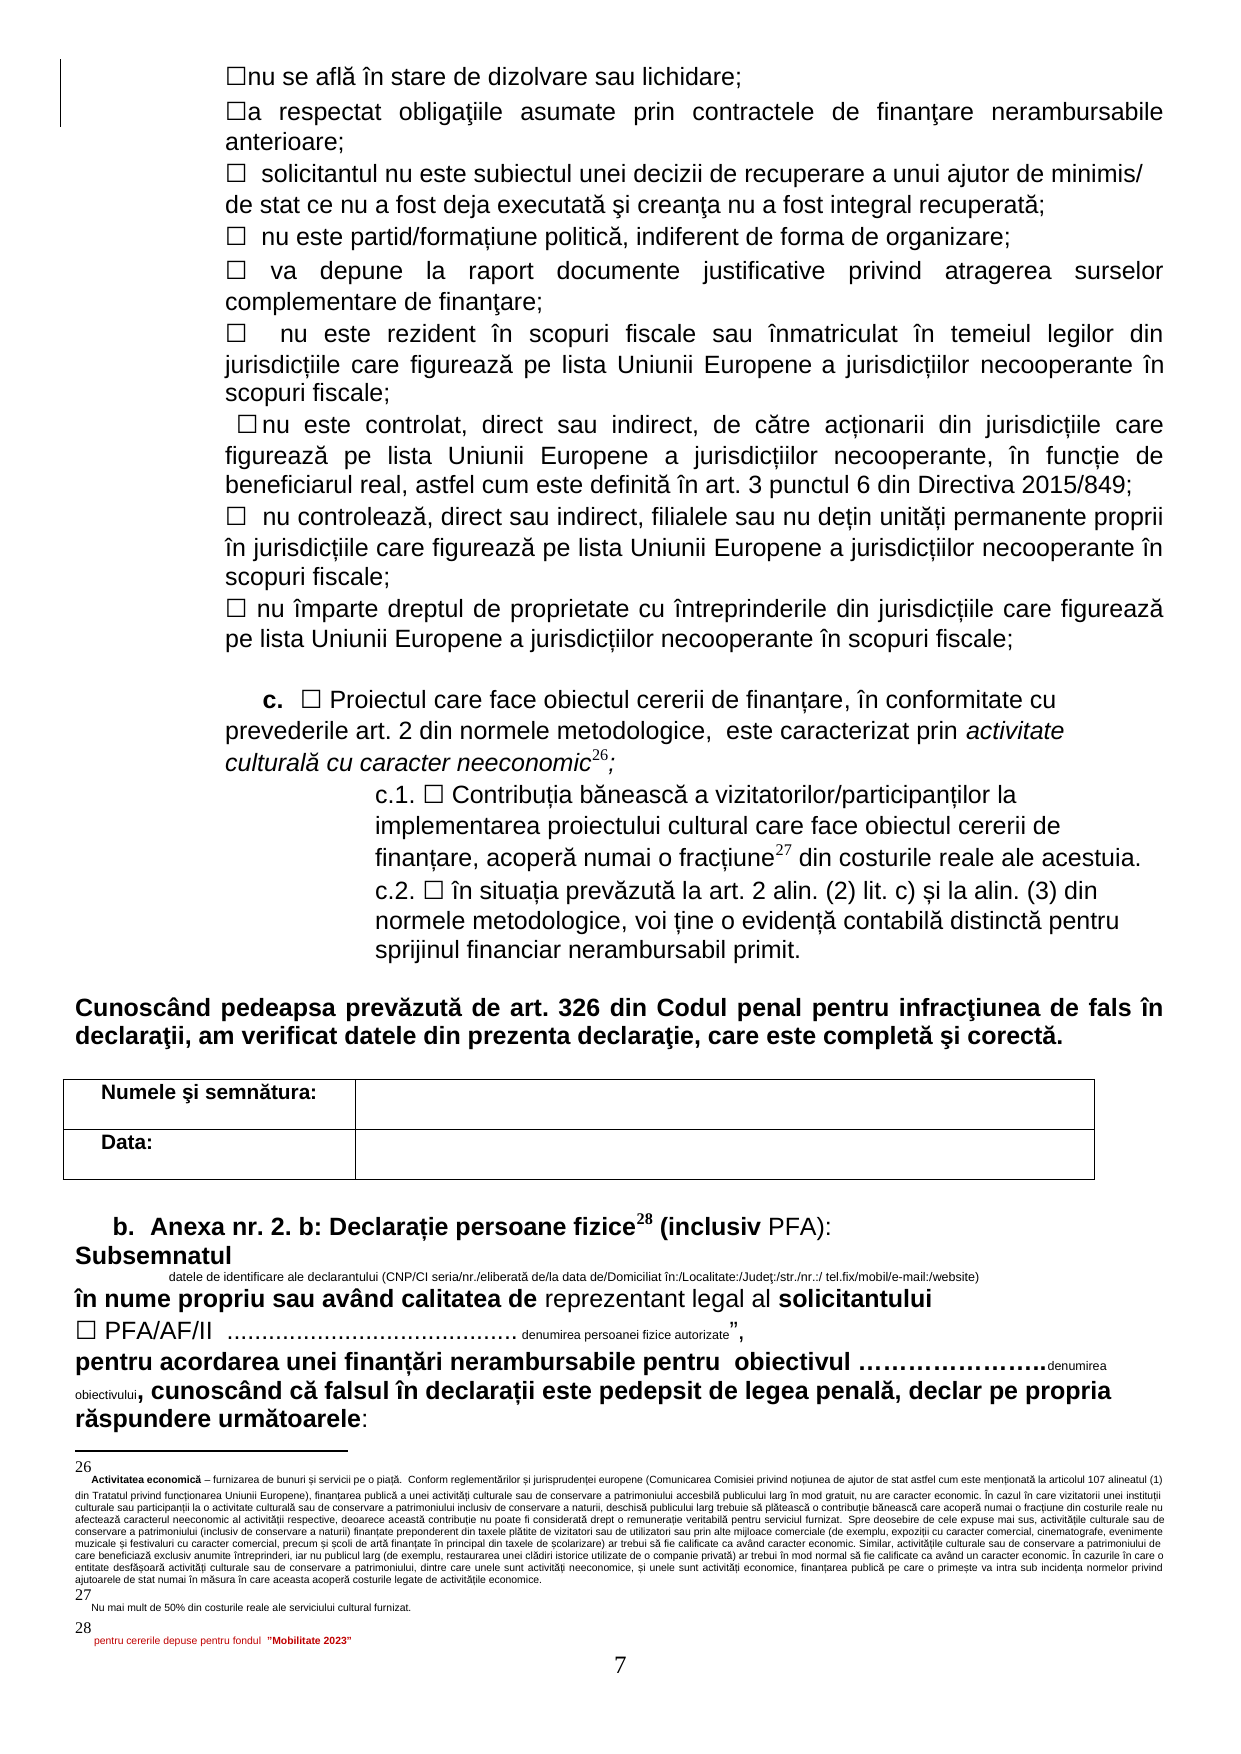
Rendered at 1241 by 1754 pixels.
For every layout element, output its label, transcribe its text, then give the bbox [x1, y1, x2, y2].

list nu împarte dreptul de proprietate cu întreprinderile din jurisdicțiile care figurează pe lista Uniunii Europene a jurisdicțiilor necooperante în scopuri fiscale; [225, 590, 1165, 653]
table_header Numele şi semnătura: [64, 1080, 355, 1129]
text în nume propriu sau având calitatea de reprezentant legal al solicitantului [75, 1284, 1165, 1313]
list a respectat obligaţiile asumate prin contractele de finanţare nerambursabile anterioare; [225, 93, 1165, 156]
text datele de identificare ale declarantului (CNP/CI seria/nr./eliberată de/la data de/Domiciliat în:/Localitate:/Judeţ:/str./nr.:/ tel.fix/mobil/e-mail:/website) [131, 1270, 1165, 1284]
list nu este rezident în scopuri fiscale sau înmatriculat în temeiul legilor din jurisdicțiile care figurează pe lista Uniunii Europene a jurisdicțiilor necooperante în scopuri fiscale; [225, 316, 1165, 407]
text prevederile art. 2 din normele metodologice, este caracterizat prin activitate [150, 716, 1165, 745]
text Subsemnatul [75, 1241, 1165, 1270]
list nu este controlat, direct sau indirect, de către acționarii din jurisdicțiile care figurează pe lista Uniunii Europene a jurisdicțiilor necooperante, în funcție de beneficiarul real, astfel cum este definită în art. 3 punctul 6 din Directiva 2015/849; [225, 407, 1165, 499]
table_cell Data: [64, 1130, 355, 1179]
list Anexa nr. 2. b: Declarație persoane fizice (inclusiv PFA): [112, 1209, 1165, 1241]
table_header [356, 1080, 1094, 1129]
text c.1. Contribuția bănească a vizitatorilor/participanților la implementarea proiectului cultural care face obiectul cererii de finanțare, acoperă numai o fracțiune din costurile reale ale acestuia. [375, 777, 1165, 872]
list solicitantul nu este subiectul unei decizii de recuperare a unui ajutor de minimis/ de stat ce nu a fost deja executată şi creanţa nu a fost integral recuperată; [225, 156, 1165, 219]
text culturală cu caracter neeconomic; [150, 745, 1165, 777]
list nu controlează, direct sau indirect, filialele sau nu dețin unități permanente proprii în jurisdicțiile care figurează pe lista Uniunii Europene a jurisdicțiilor necooperante în scopuri fiscale; [225, 499, 1165, 590]
text c.2. în situația prevăzută la art. 2 alin. (2) lit. c) și la alin. (3) din normele metodologice, voi ține o evidență contabilă distinctă pentru sprijinul financiar nerambursabil primit. [375, 872, 1165, 964]
list Cunoscând pedeapsa prevăzută de art. 326 din Codul penal pentru infracţiunea de fals în declaraţii, am verificat datele din prezenta declaraţie, care este completă şi corectă. [75, 993, 1165, 1050]
text PFA/AF/II .......................................... denumirea persoanei fizice autorizate”, [75, 1313, 1165, 1347]
table_cell [356, 1130, 1094, 1179]
list nu se află în stare de dizolvare sau lichidare; [225, 59, 1165, 93]
text pentru acordarea unei finanțări nerambursabile pentru obiectivul …………………..denumirea obiectivului, cunoscând că falsul în declarații este pedepsit de legea penală, declar pe propria răspundere următoarele: [75, 1347, 1165, 1433]
list Proiectul care face obiectul cererii de finanțare, în conformitate cu [262, 682, 1165, 716]
list nu este partid/formațiune politică, indiferent de forma de organizare; [225, 219, 1165, 253]
list va depune la raport documente justificative privind atragerea surselor complementare de finanţare; [225, 253, 1165, 316]
